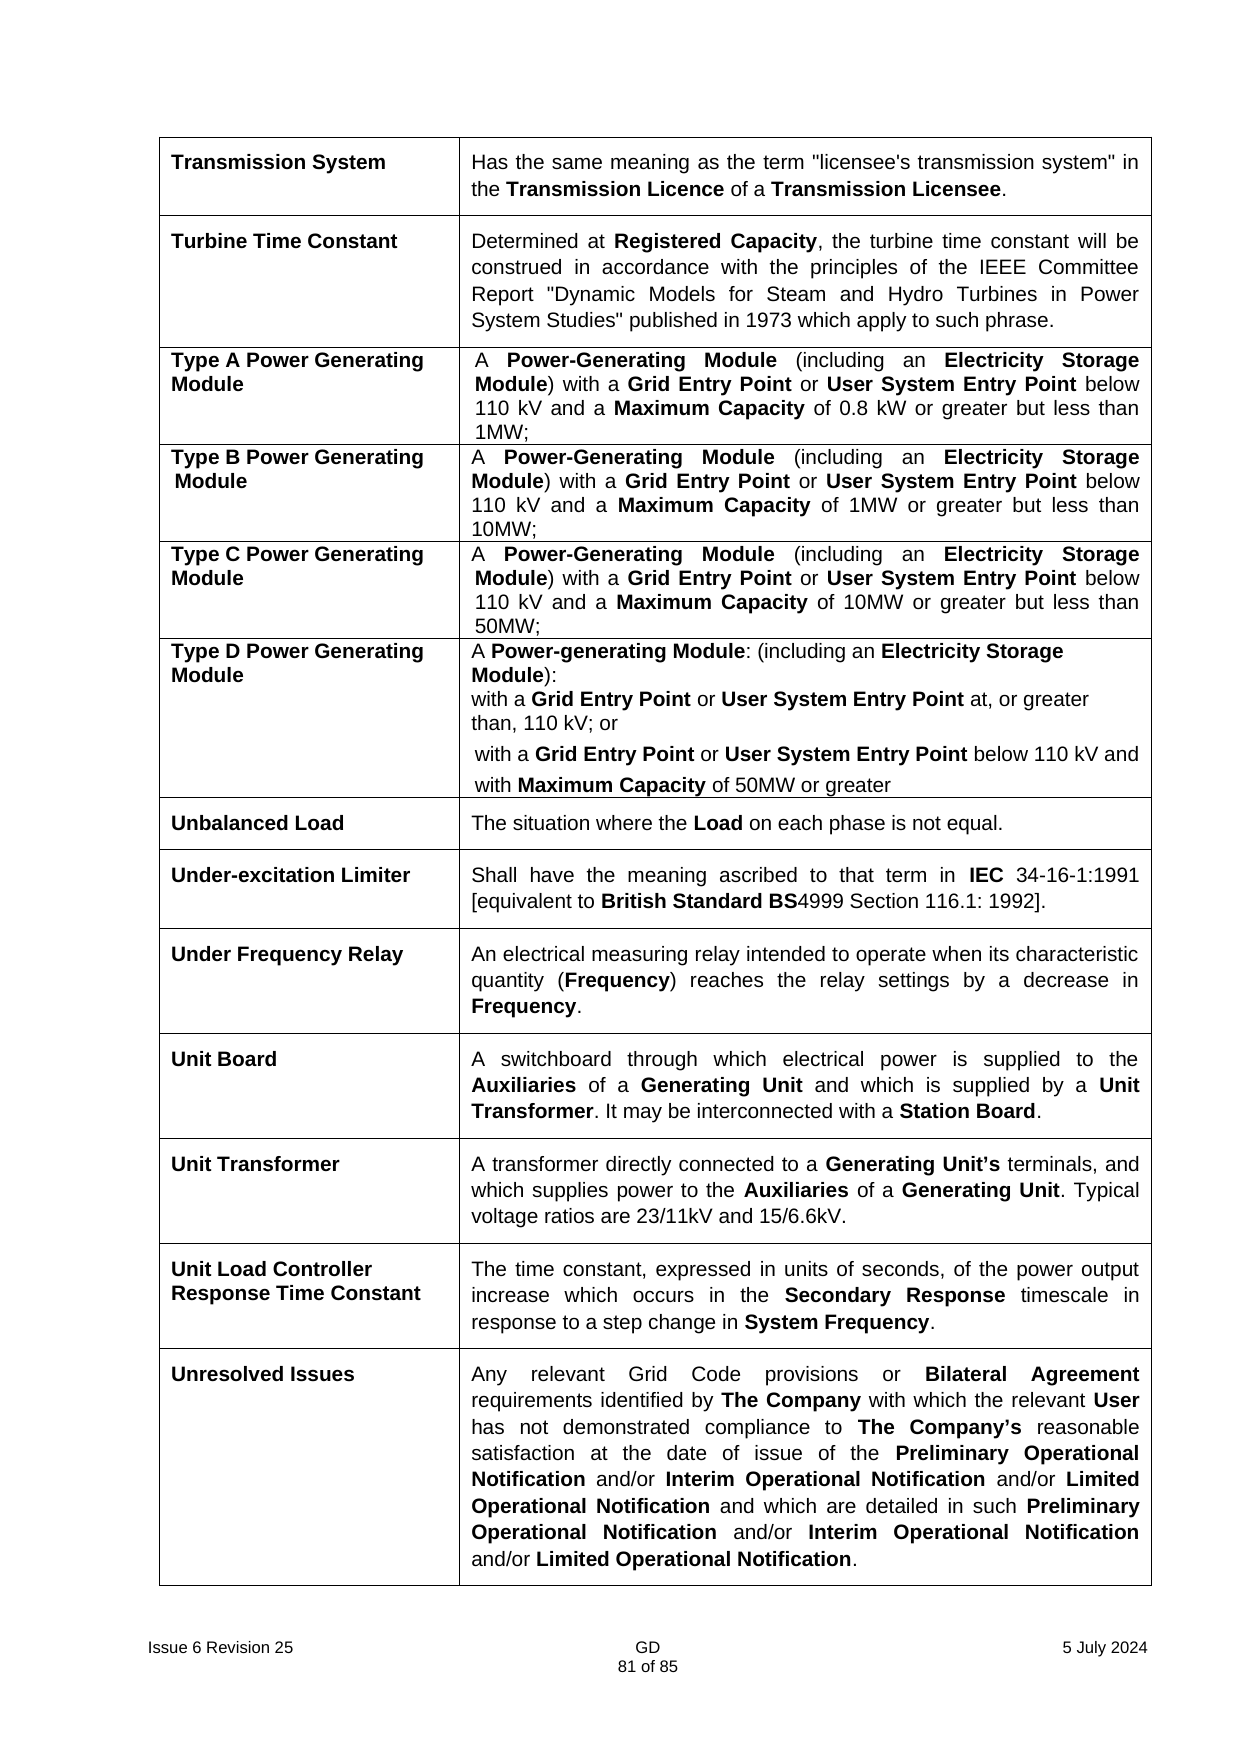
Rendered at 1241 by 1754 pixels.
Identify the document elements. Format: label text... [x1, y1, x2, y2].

table_cell Any relevant Grid Code provisions or Bilateral Agreement requirements identified by The Company with which the relevant User has not demonstrated compliance to The Company’s reasonable satisfaction at the date of issue of the Preliminary Operational Notification and/or Interim Operational Notification and/or Limited Operational Notification and which are detailed in such Preliminary Operational Notification and/or Interim Operational Notification and/or Limited Operational Notification. [460, 1349, 1151, 1585]
table_cell Type C Power Generating Module [160, 542, 459, 637]
table_cell Under-excitation Limiter [160, 850, 459, 928]
table_cell A Power-Generating Module (including an Electricity Storage Module) with a Grid Entry Point or User System Entry Point below 110 kV and a Maximum Capacity of 1MW or greater but less than 10MW; [460, 445, 1151, 541]
table_cell Unresolved Issues [160, 1349, 459, 1585]
table_cell Type B Power Generating Module [160, 445, 459, 541]
table_cell A Power-Generating Module (including an Electricity Storage Module) with a Grid Entry Point or User System Entry Point below 110 kV and a Maximum Capacity of 0.8 kW or greater but less than 1MW; [460, 348, 1151, 444]
table_cell Unit Transformer [160, 1139, 459, 1243]
table_cell Unbalanced Load [160, 798, 459, 849]
table_cell Transmission System [160, 138, 459, 215]
table_cell Determined at Registered Capacity, the turbine time constant will be construed in accordance with the principles of the IEEE Committee Report "Dynamic Models for Steam and Hydro Turbines in Power System Studies" published in 1973 which apply to such phrase. [460, 216, 1151, 347]
table_cell The time constant, expressed in units of seconds, of the power output increase which occurs in the Secondary Response timescale in response to a step change in System Frequency. [460, 1244, 1151, 1348]
table_cell A Power-Generating Module (including an Electricity Storage Module) with a Grid Entry Point or User System Entry Point below 110 kV and a Maximum Capacity of 10MW or greater but less than 50MW; [460, 542, 1151, 637]
table_cell Shall have the meaning ascribed to that term in IEC 34-16-1:1991 [equivalent to British Standard BS4999 Section 116.1: 1992]. [460, 850, 1151, 928]
table_cell A switchboard through which electrical power is supplied to the Auxiliaries of a Generating Unit and which is supplied by a Unit Transformer. It may be interconnected with a Station Board. [460, 1034, 1151, 1138]
table_cell Unit Board [160, 1034, 459, 1138]
table_cell An electrical measuring relay intended to operate when its characteristic quantity (Frequency) reaches the relay settings by a decrease in Frequency. [460, 929, 1151, 1033]
table_cell Type D Power Generating Module [160, 639, 459, 797]
table_cell A Power-generating Module: (including an Electricity Storage Module): with a Grid Entry Point or User System Entry Point at, or greater than, 110 kV; or with a Grid Entry Point or User System Entry Point below 110 kV and with Maximum Capacity of 50MW or greater [460, 639, 1151, 797]
table_cell A transformer directly connected to a Generating Unit’s terminals, and which supplies power to the Auxiliaries of a Generating Unit. Typical voltage ratios are 23/11kV and 15/6.6kV. [460, 1139, 1151, 1243]
table_cell The situation where the Load on each phase is not equal. [460, 798, 1151, 849]
table_cell Turbine Time Constant [160, 216, 459, 347]
table_cell Type A Power Generating Module [160, 348, 459, 444]
table_cell Unit Load Controller Response Time Constant [160, 1244, 459, 1348]
table_cell Under Frequency Relay [160, 929, 459, 1033]
table_cell Has the same meaning as the term "licensee's transmission system" in the Transmission Licence of a Transmission Licensee. [460, 138, 1151, 215]
